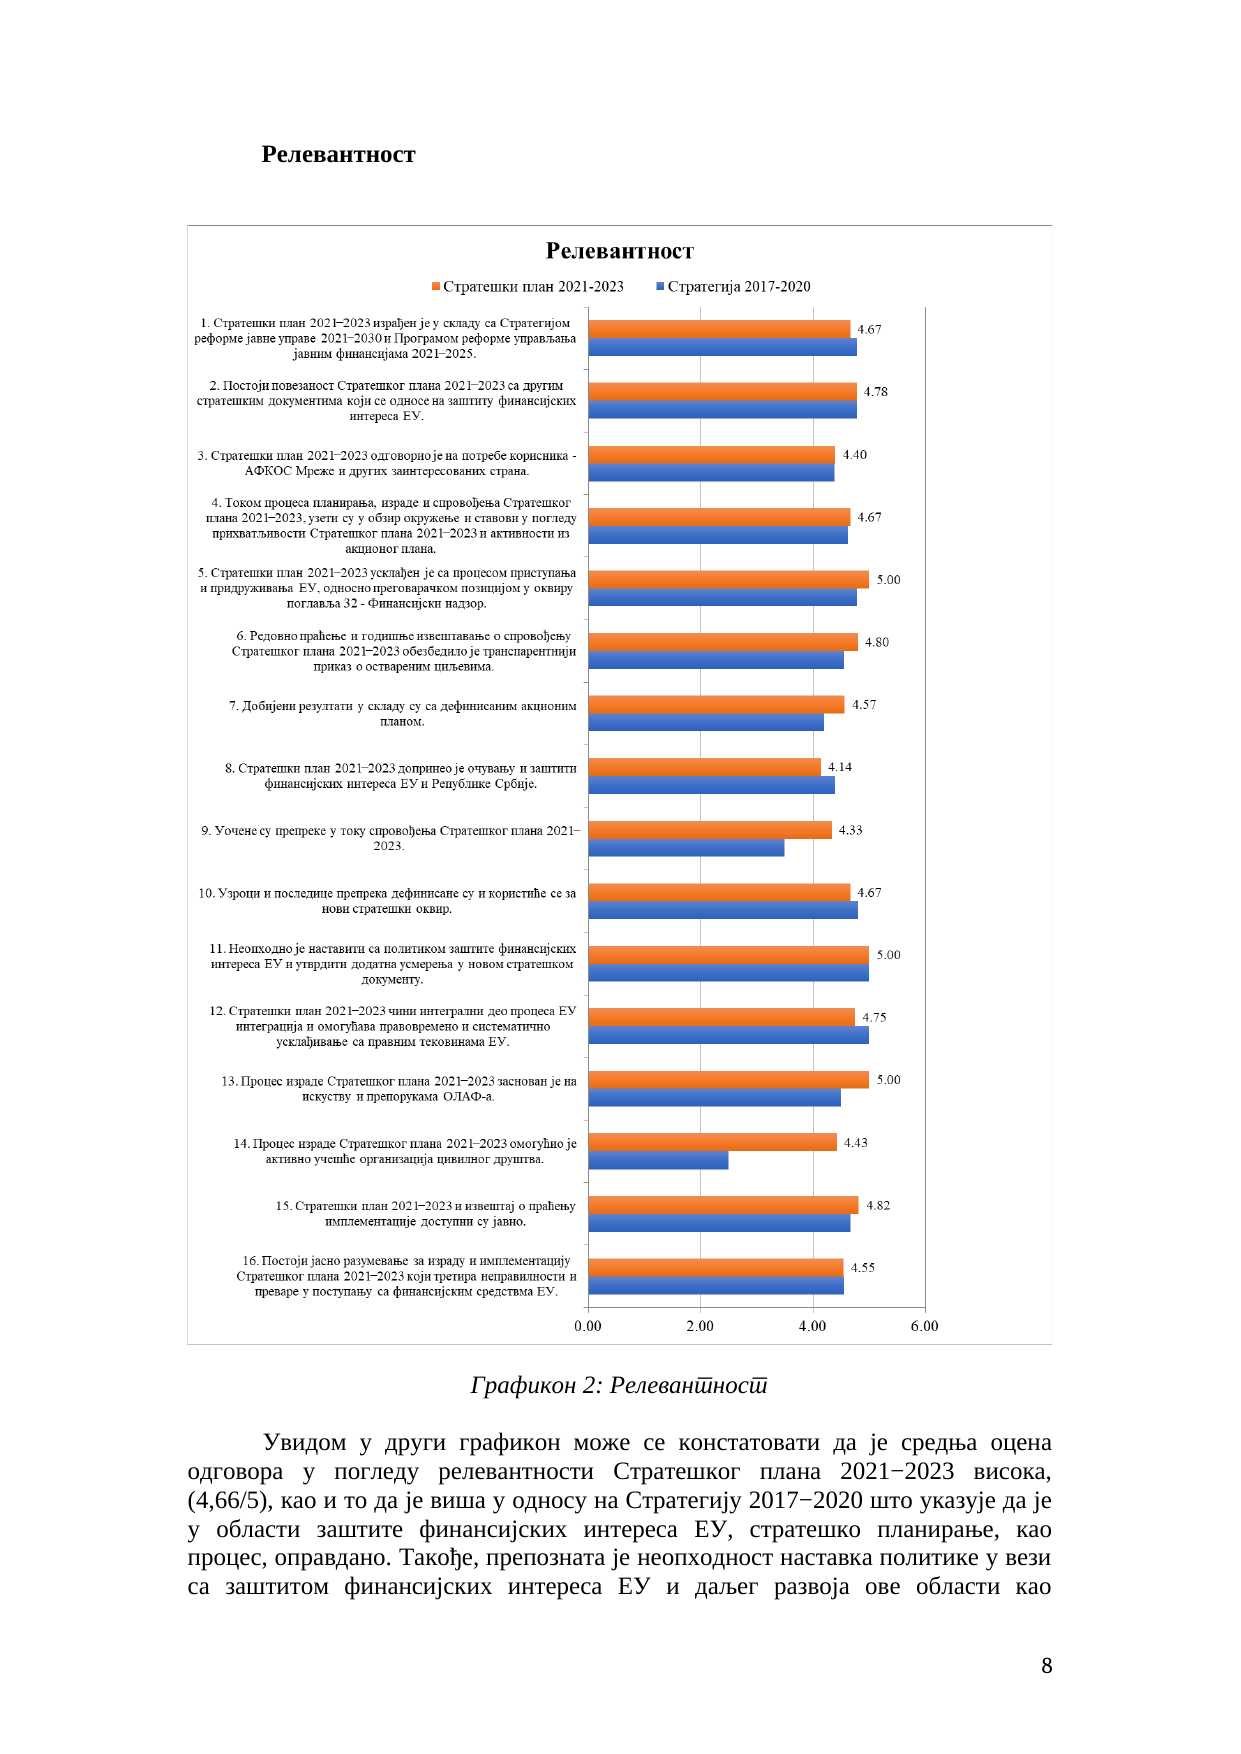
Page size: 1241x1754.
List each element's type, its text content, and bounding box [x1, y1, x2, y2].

subtitle Релевантност [187, 139, 1053, 168]
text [187, 1427, 1053, 1600]
text Графикон 2: Релевантност [187, 1370, 1053, 1399]
picture [187, 225, 1053, 1345]
